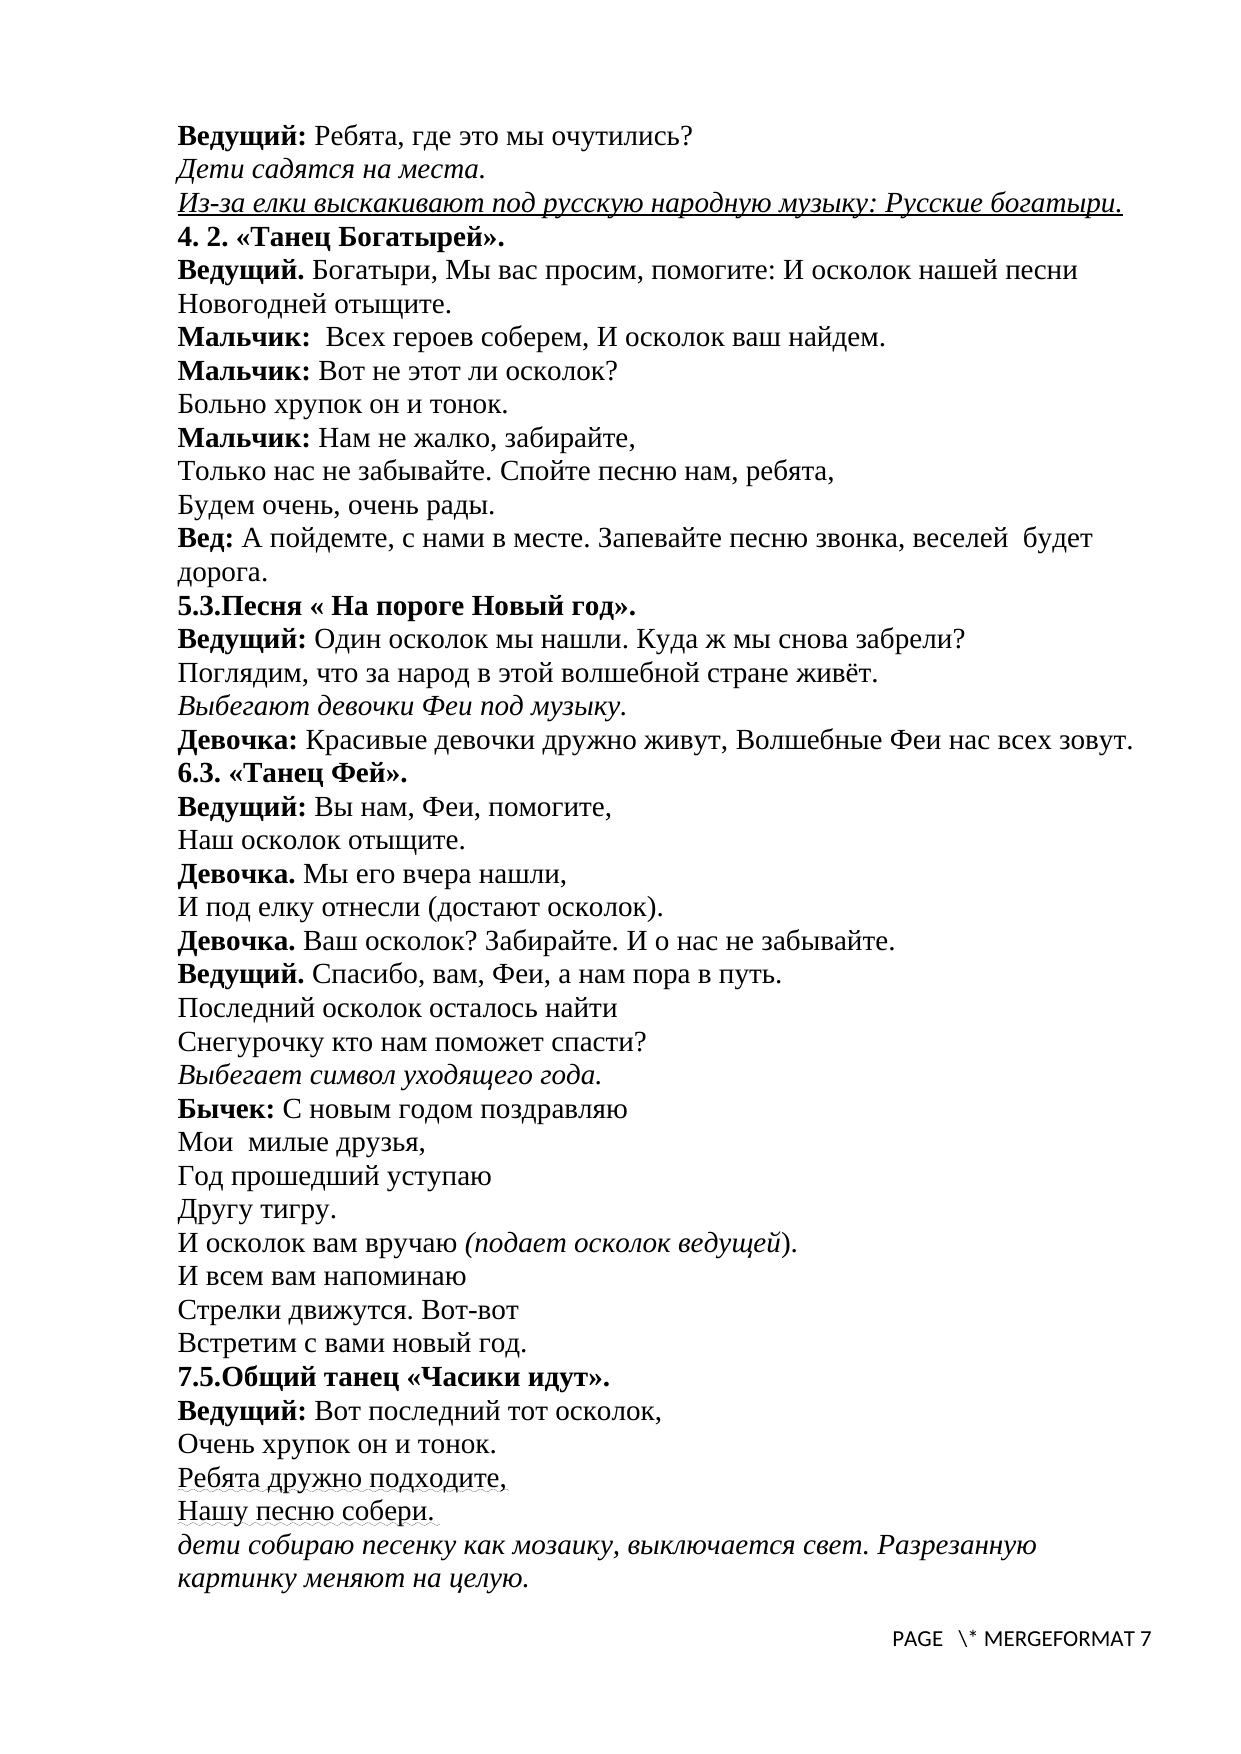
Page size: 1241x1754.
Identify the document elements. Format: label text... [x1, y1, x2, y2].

text Мои милые друзья, [177, 1124, 1152, 1158]
text Бычек: С новым годом поздравляю [177, 1091, 1152, 1124]
text Мальчик: Нам не жалко, забирайте, Только нас не забывайте. Спойте песню нам, ребята, Будем очень, очень рады. [177, 420, 1152, 521]
text Стрелки движутся. Вот-вот [177, 1292, 1152, 1326]
text Дети садятся на места. [177, 152, 1152, 185]
text 5.3.Песня « На пороге Новый год». [177, 588, 1152, 621]
text И всем вам напоминаю [177, 1258, 1152, 1292]
text Выбегает символ уходящего года. [177, 1057, 1152, 1091]
text И осколок вам вручаю (подает осколок ведущей). [177, 1225, 1152, 1258]
text Девочка. Ваш осколок? Забирайте. И о нас не забывайте. [177, 923, 1152, 957]
text Ведущий: Один осколок мы нашли. Куда ж мы снова забрели? [177, 621, 1152, 655]
text Мальчик: Вот не этот ли осколок? Больно хрупок он и тонок. [177, 353, 1152, 420]
text Из-за елки выскакивают под русскую народную музыку: Русские богатыри. [177, 185, 1152, 219]
text Поглядим, что за народ в этой волшебной стране живёт. [177, 655, 1152, 688]
text Выбегают девочки Феи под музыку. [177, 688, 1152, 722]
text Ведущий. Богатыри, Мы вас просим, помогите: И осколок нашей песни Новогодней отыщите. [177, 252, 1152, 319]
text Ребята дружно подходите, Нашу песню собери. [177, 1460, 1152, 1527]
text Ведущий: Ребята, где это мы очутились? [177, 118, 1152, 152]
text Другу тигру. [177, 1191, 1152, 1225]
text Год прошедший уступаю [177, 1158, 1152, 1191]
text Девочка: Красивые девочки дружно живут, Волшебные Феи нас всех зовут. [177, 722, 1152, 755]
text Ведущий: Вы нам, Феи, помогите, Наш осколок отыщите. [177, 789, 1152, 856]
text дети собираю песенку как мозаику, выключается свет. Разрезанную картинку меняют на целую. [177, 1527, 1152, 1594]
text Встретим с вами новый год. [177, 1326, 1152, 1359]
text 7.5.Общий танец «Часики идут». [177, 1359, 1152, 1393]
text Вед: А пойдемте, с нами в месте. Запевайте песню звонка, веселей будет дорога. [177, 521, 1152, 588]
text Мальчик: Всех героев соберем, И осколок ваш найдем. [177, 319, 1152, 353]
text 6.3. «Танец Фей». [177, 755, 1152, 789]
text Девочка. Мы его вчера нашли, И под елку отнесли (достают осколок). [177, 856, 1152, 923]
text 4. 2. «Танец Богатырей». [177, 219, 1152, 252]
text Ведущий: Вот последний тот осколок, Очень хрупок он и тонок. [177, 1393, 1152, 1460]
text Ведущий. Спасибо, вам, Феи, а нам пора в путь. Последний осколок осталось найти Снегурочку кто нам поможет спасти? [177, 957, 1152, 1057]
